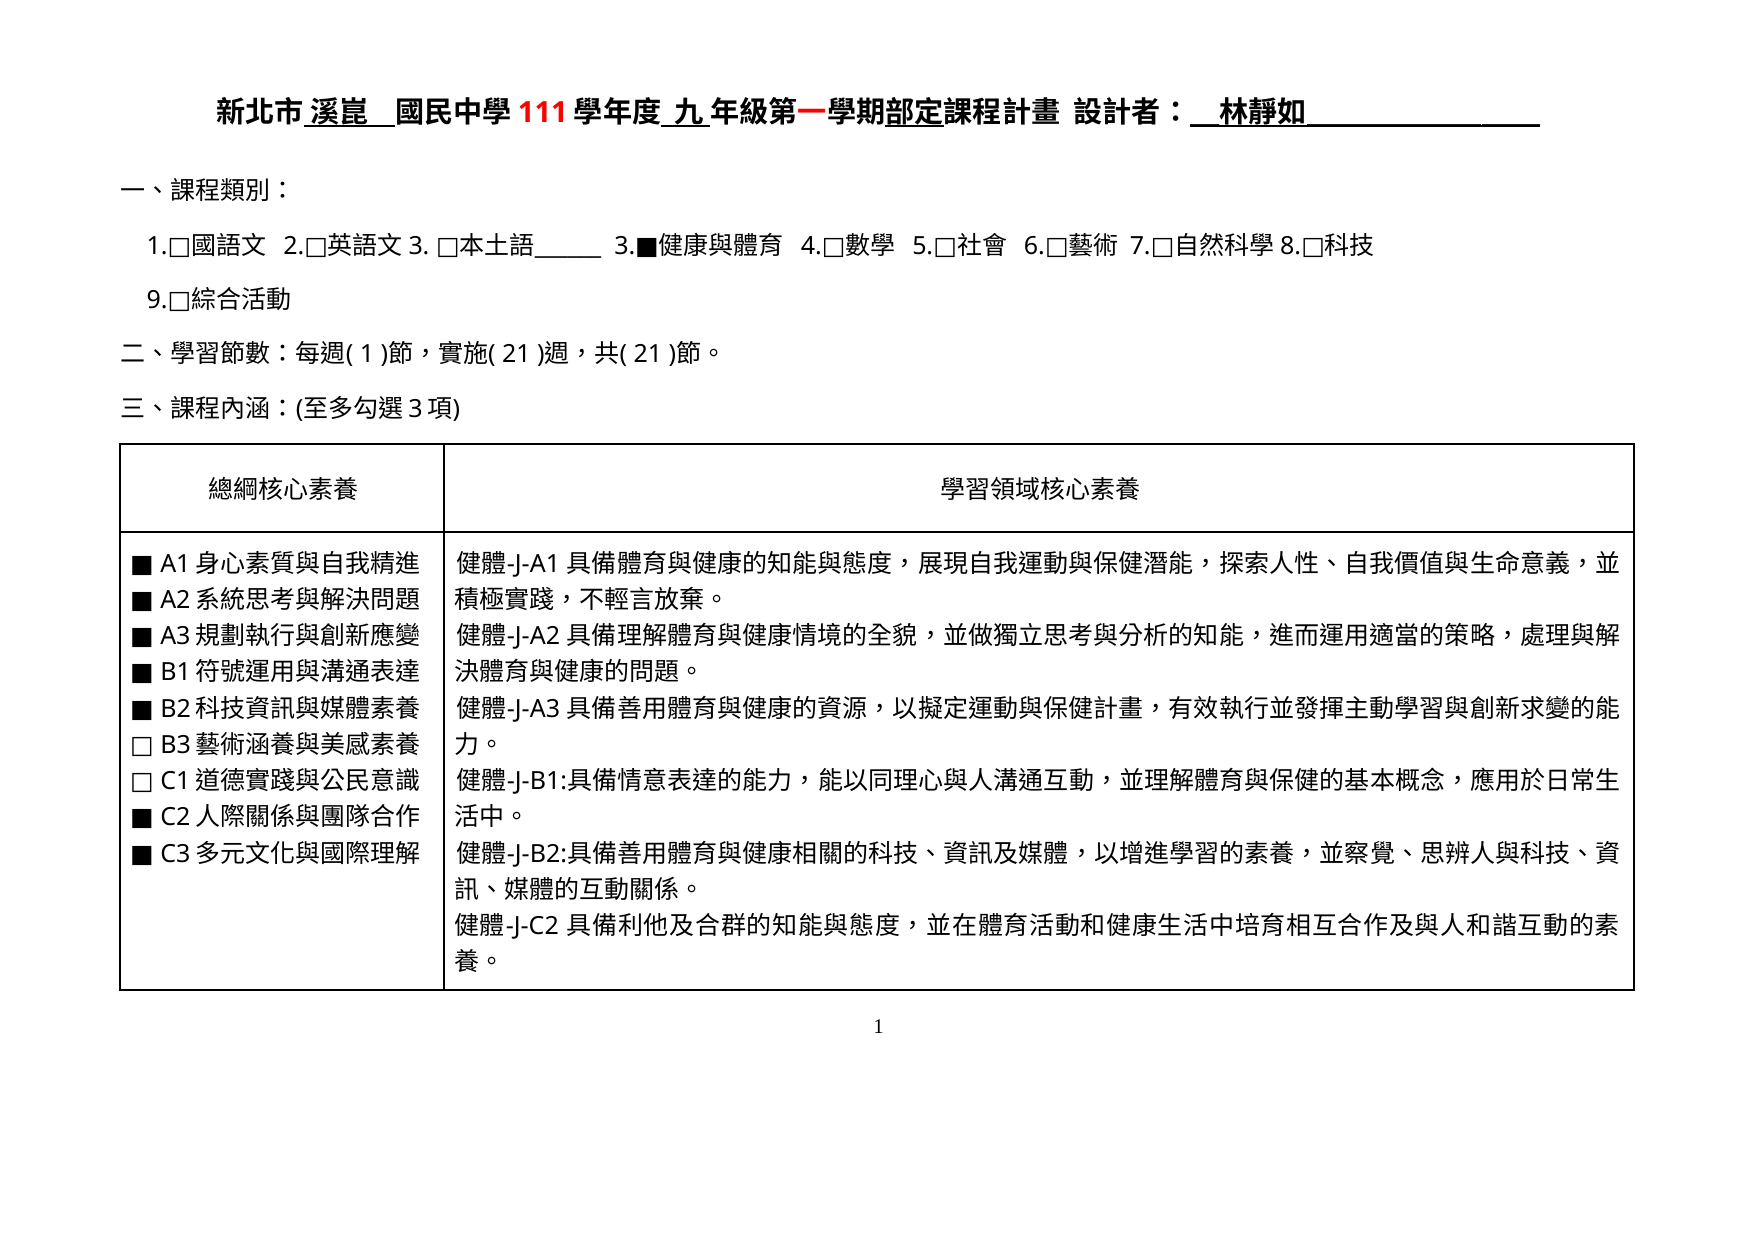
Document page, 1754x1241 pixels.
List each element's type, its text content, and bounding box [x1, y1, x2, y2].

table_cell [445, 533, 1633, 988]
table_header 總綱核心素養 [121, 445, 443, 531]
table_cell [121, 533, 443, 988]
table_header 學習領域核心素養 [445, 445, 1633, 531]
text 9.□綜合活動 [118, 279, 1636, 316]
text 1.□國語文 2.□英語文 3. □本土語______ 3.■健康與體育 4.□數學 5.□社會 6.□藝術 7.□自然科學 8.□科技 [118, 225, 1636, 261]
text 三、課程內涵：(至多勾選3項) [118, 388, 1636, 424]
text 二、學習節數：每週( 1 )節，實施( 21 )週，共( 21 )節。 [118, 334, 1636, 370]
text 新北市 溪崑 國民中學111學年度 九 年級第一學期部定課程計畫 設計者：＿林靜如＿＿＿＿＿＿＿＿ [118, 89, 1636, 131]
text 一、課程類別： [118, 171, 1636, 207]
